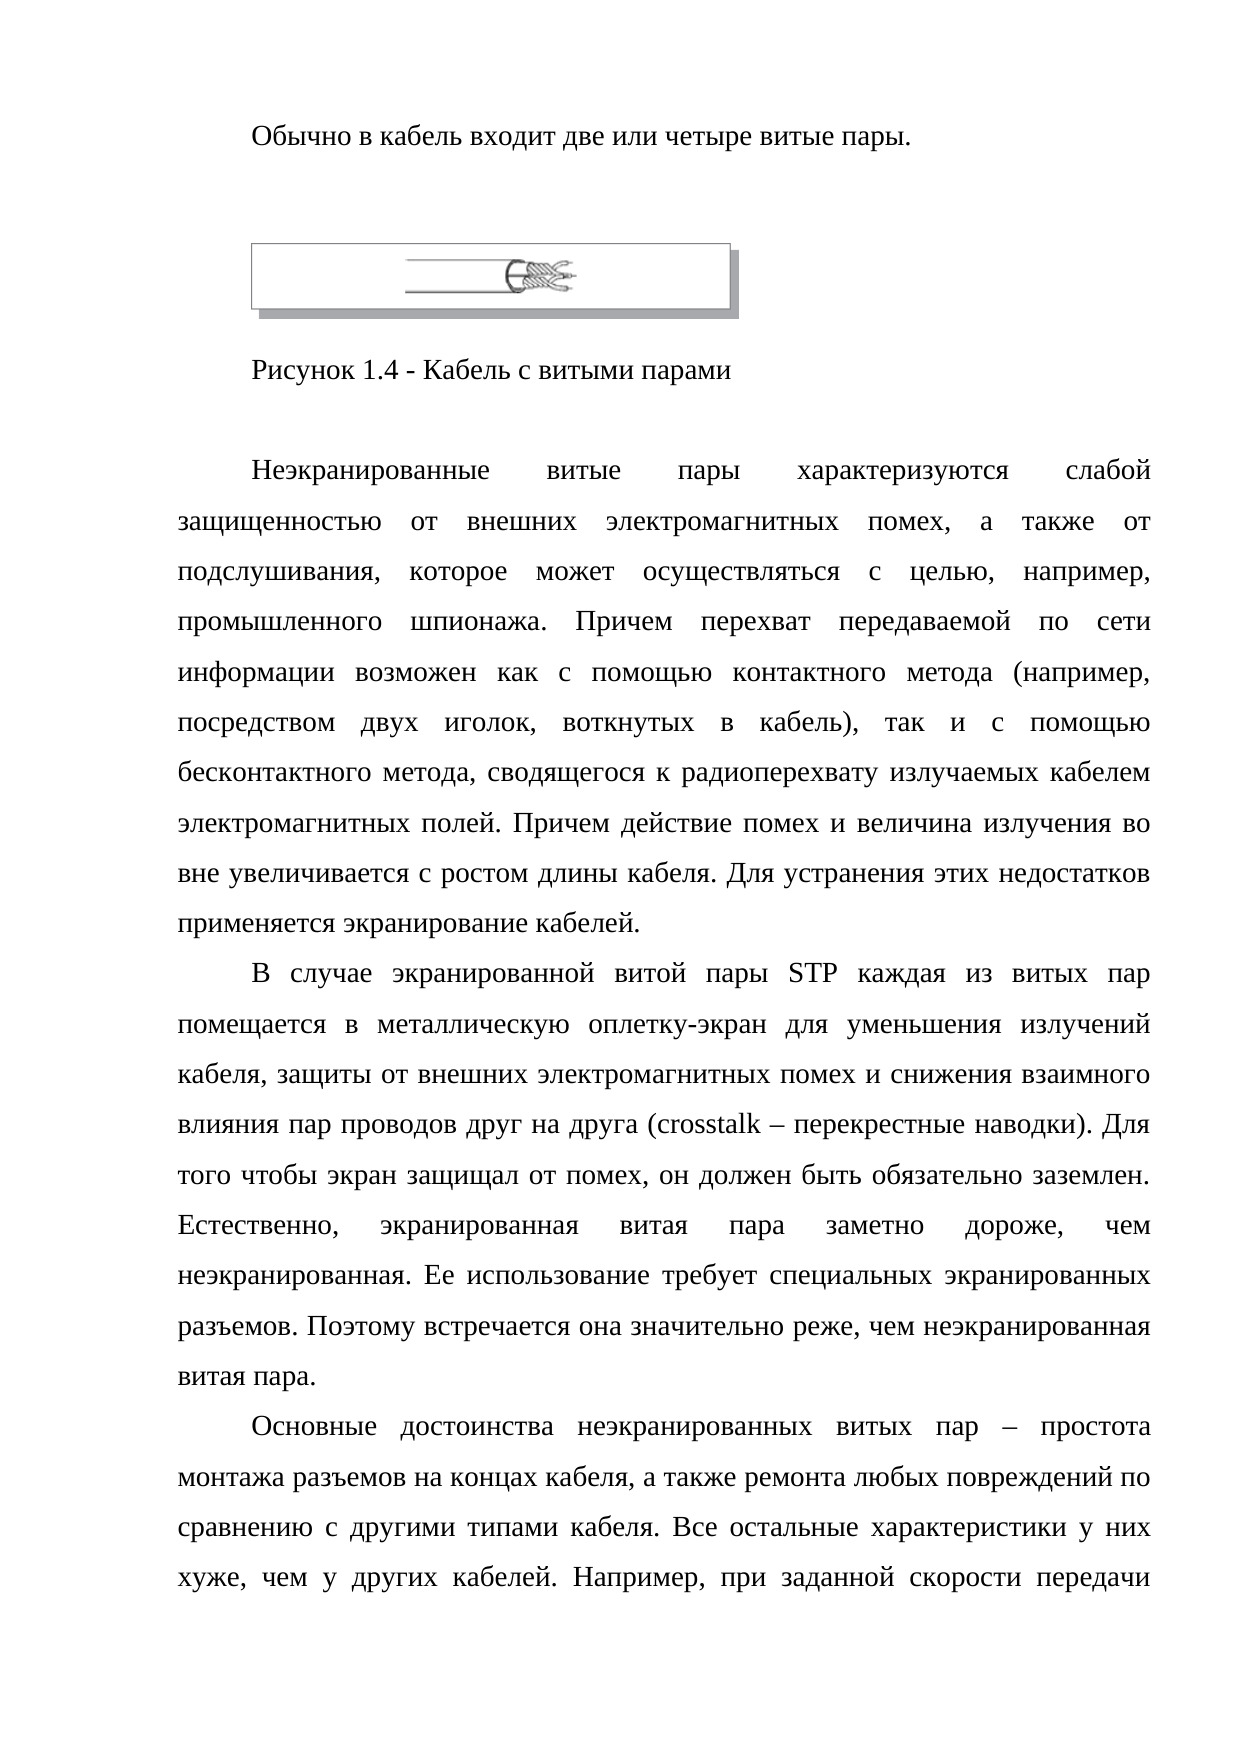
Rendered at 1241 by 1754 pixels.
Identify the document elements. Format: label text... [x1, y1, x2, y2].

picture [251, 243, 739, 319]
text Обычно в кабель входит две или четыре витые пары. [177, 118, 1152, 152]
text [177, 1408, 1152, 1593]
text Неэкранированные витые пары характеризуются слабой защищенностью от внешних электромагнитных помех, а также от подслушивания, которое может осуществляться с целью, например, промышленного шпионажа. Причем перехват передаваемой по сети информации возможен как с помощью контактного метода (например, посредством двух иголок, воткнутых в кабель), так и с помощью бесконтактного метода, сводящегося к радиоперехвату излучаемых кабелем электромагнитных полей. Причем действие помех и величина излучения во вне увеличивается с ростом длины кабеля. Для устранения этих недостатков применяется экранирование кабелей. [177, 452, 1152, 939]
text В случае экранированной витой пары STP каждая из витых пар помещается в металлическую оплетку-экран для уменьшения излучений кабеля, защиты от внешних электромагнитных помех и снижения взаимного влияния пар проводов друг на друга (crosstalk – перекрестные наводки). Для того чтобы экран защищал от помех, он должен быть обязательно заземлен. Естественно, экранированная витая пара заметно дороже, чем неэкранированная. Ее использование требует специальных экранированных разъемов. Поэтому встречается она значительно реже, чем неэкранированная витая пара. [177, 956, 1152, 1392]
text Рисунок 1.4 - Кабель с витыми парами [177, 219, 1152, 385]
